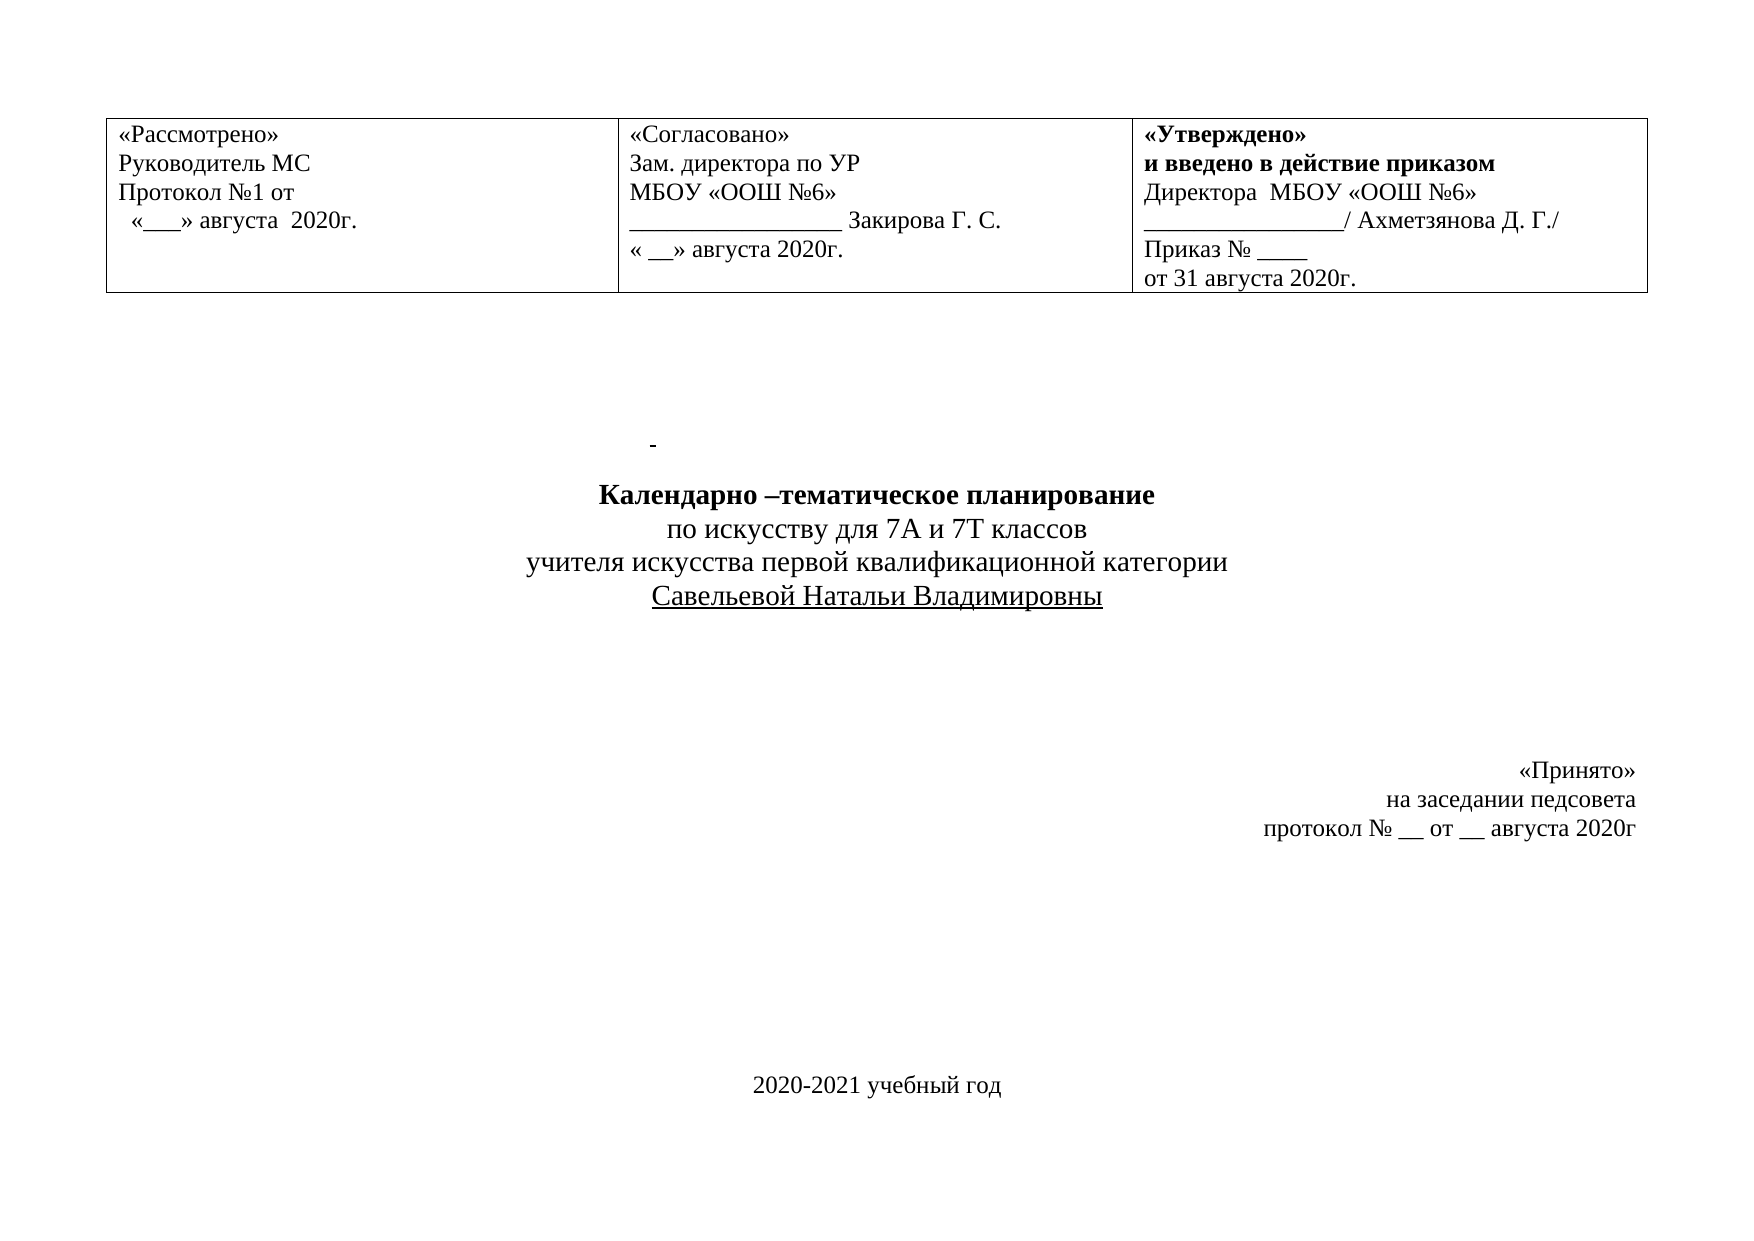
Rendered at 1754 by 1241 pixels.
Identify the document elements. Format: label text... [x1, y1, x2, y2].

text учителя искусства первой квалификационной категории [118, 544, 1636, 578]
text Календарно –тематическое планирование [118, 477, 1636, 511]
table_header «Утверждено» и введено в действие приказом Директора МБОУ «ООШ №6» ________________/ Ахметзянова Д. Г./ Приказ № ____ от 31 августа 2020г. [1133, 119, 1647, 292]
table_header «Рассмотрено» Руководитель МС Протокол №1 от «___» августа 2020г. [107, 119, 618, 292]
table_header «Согласовано» Зам. директора по УР МБОУ «ООШ №6» _________________ Закирова Г. С. « __» августа 2020г. [619, 119, 1132, 292]
text «Принято» [118, 755, 1636, 784]
text 2020-2021 учебный год [118, 1070, 1636, 1099]
text протокол № __ от __ августа 2020г [118, 813, 1636, 842]
text по искусству для 7А и 7Т классов [118, 511, 1636, 544]
text на заседании педсовета [118, 784, 1636, 813]
text Савельевой Натальи Владимировны [118, 578, 1636, 612]
